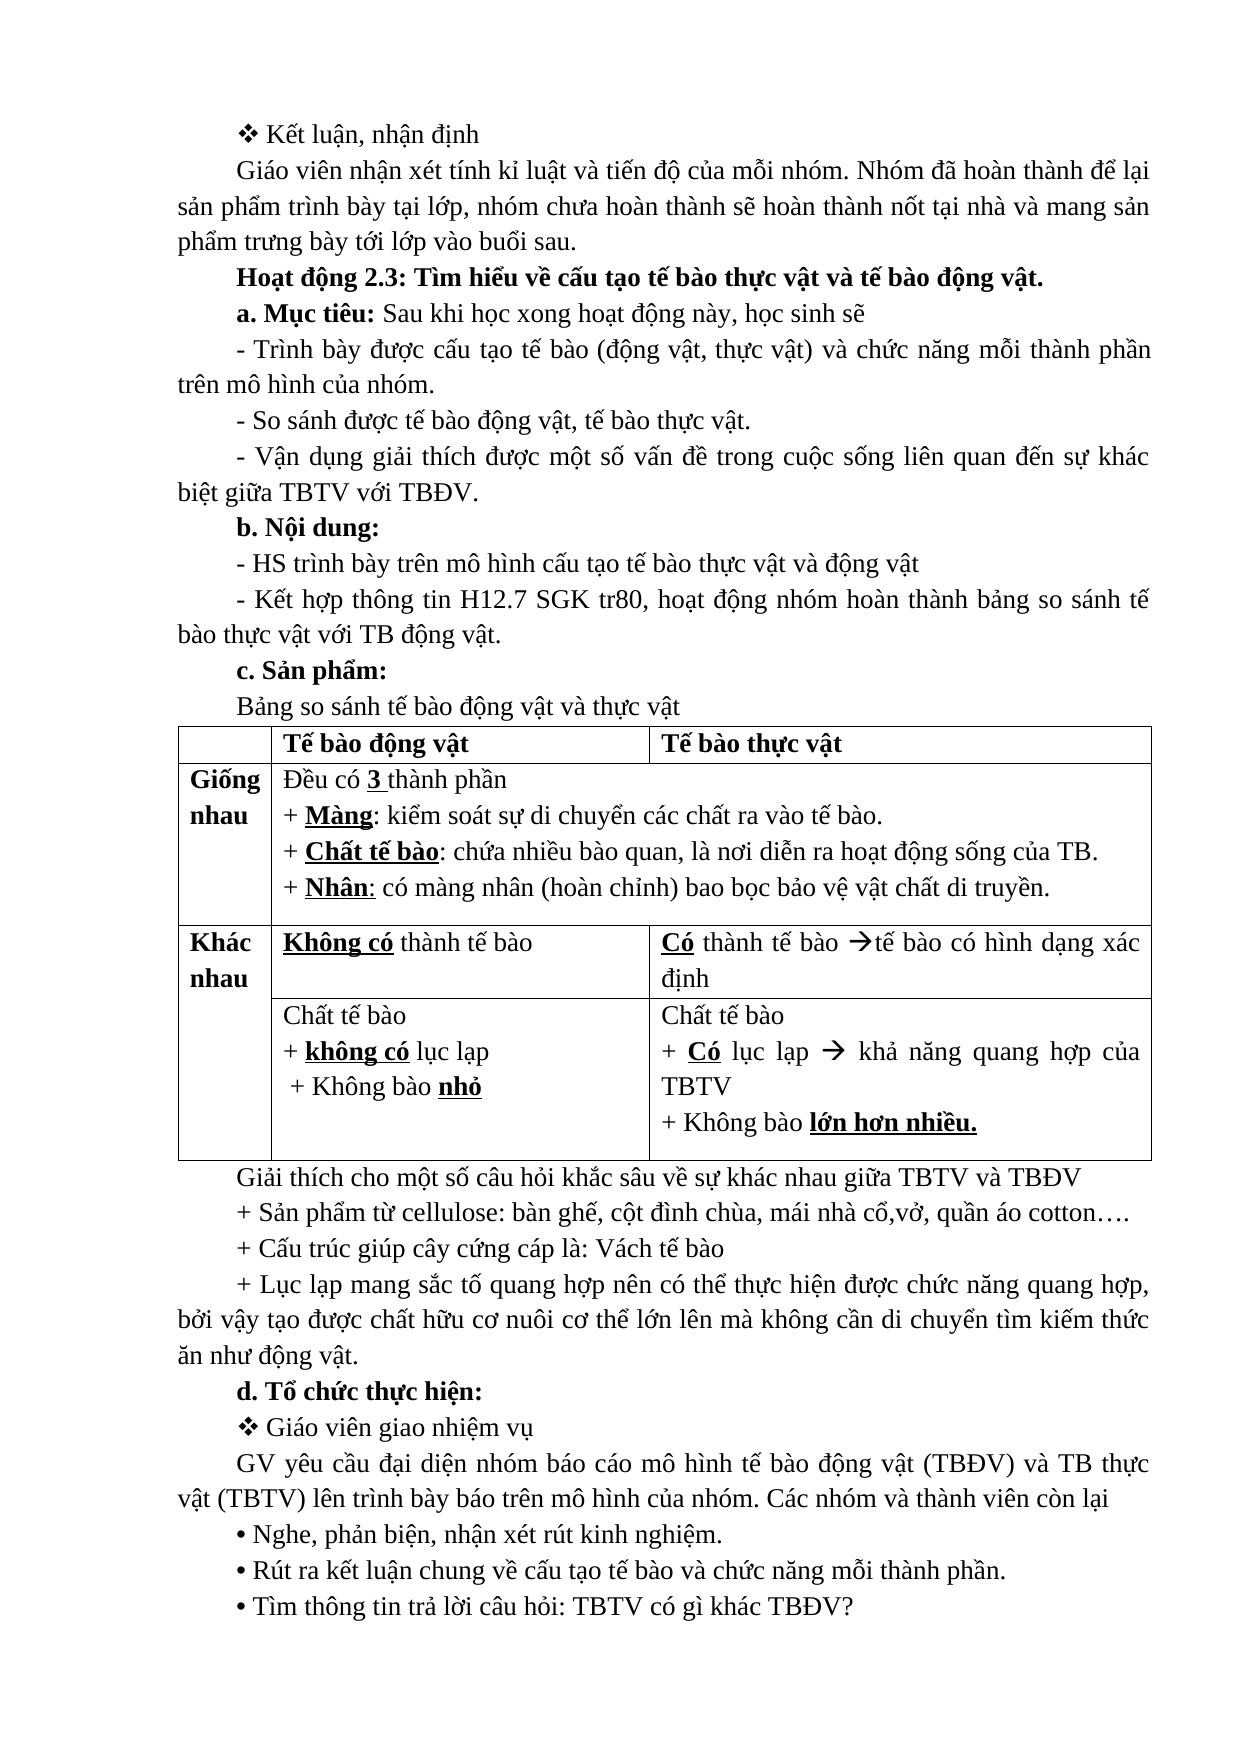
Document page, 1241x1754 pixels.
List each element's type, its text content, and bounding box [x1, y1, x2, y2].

text Hoạt động 2.3: Tìm hiểu về cấu tạo tế bào thực vật và tế bào động vật. [177, 261, 1152, 292]
list Tìm thông tin trả lời câu hỏi: TBTV có gì khác TBĐV? [177, 1590, 1152, 1621]
list Nghe, phản biện, nhận xét rút kinh nghiệm. [177, 1518, 1152, 1549]
text - HS trình bày trên mô hình cấu tạo tế bào thực vật và động vật [177, 547, 1152, 578]
list Rút ra kết luận chung về cấu tạo tế bào và chức năng mỗi thành phần. [177, 1554, 1152, 1585]
text - So sánh được tế bào động vật, tế bào thực vật. [177, 404, 1152, 435]
text GV yêu cầu đại diện nhóm báo cáo mô hình tế bào động vật (TBĐV) và TB thực vật (TBTV) lên trình bày báo trên mô hình của nhóm. Các nhóm và thành viên còn lại [177, 1447, 1152, 1514]
table_header Tế bào thực vật [650, 727, 1151, 762]
list Kết luận, nhận định [177, 118, 1152, 149]
text c. Sản phẩm: [177, 654, 1152, 685]
table_cell Có thành tế bào tế bào có hình dạng xác định [650, 926, 1151, 998]
table_cell Không có thành tế bào [272, 926, 649, 998]
text Bảng so sánh tế bào động vật và thực vật [177, 690, 1152, 721]
text a. Mục tiêu: Sau khi học xong hoạt động này, học sinh sẽ [177, 297, 1152, 328]
table_cell Chất tế bào + Có lục lạp khả năng quang hợp của TBTV + Không bào lớn hơn nhiều. [650, 999, 1151, 1160]
text + Cấu trúc giúp cây cứng cáp là: Vách tế bào [177, 1232, 1152, 1263]
text Giáo viên nhận xét tính kỉ luật và tiến độ của mỗi nhóm. Nhóm đã hoàn thành để lại sản phẩm trình bày tại lớp, nhóm chưa hoàn thành sẽ hoàn thành nốt tại nhà và mang sản phẩm trưng bày tới lớp vào buổi sau. [177, 154, 1152, 257]
text + Lục lạp mang sắc tố quang hợp nên có thể thực hiện được chức năng quang hợp, bởi vậy tạo được chất hữu cơ nuôi cơ thể lớn lên mà không cần di chuyển tìm kiếm thức ăn như động vật. [177, 1268, 1152, 1371]
text b. Nội dung: [177, 511, 1152, 542]
text Giải thích cho một số câu hỏi khắc sâu về sự khác nhau giữa TBTV và TBĐV [177, 1161, 1152, 1192]
table_header [179, 727, 271, 762]
text - Vận dụng giải thích được một số vấn đề trong cuộc sống liên quan đến sự khác biệt giữa TBTV với TBĐV. [177, 440, 1152, 507]
table_cell Khác nhau [179, 926, 271, 1160]
table_cell Chất tế bào + không có lục lạp + Không bào nhỏ [272, 999, 649, 1160]
table_header Tế bào động vật [272, 727, 649, 762]
text - Trình bày được cấu tạo tế bào (động vật, thực vật) và chức năng mỗi thành phần trên mô hình của nhóm. [177, 333, 1152, 399]
table_cell Giống nhau [179, 764, 271, 925]
table_cell Đều có 3 thành phần + Màng: kiểm soát sự di chuyển các chất ra vào tế bào. + Chất tế bào: chứa nhiều bào quan, là nơi diễn ra hoạt động sống của TB. + Nhân: có màng nhân (hoàn chỉnh) bao bọc bảo vệ vật chất di truyền. [272, 764, 1151, 925]
text + Sản phẩm từ cellulose: bàn ghế, cột đình chùa, mái nhà cổ,vở, quần áo cotton…. [177, 1196, 1152, 1228]
text d. Tổ chức thực hiện: [177, 1375, 1152, 1406]
text - Kết hợp thông tin H12.7 SGK tr80, hoạt động nhóm hoàn thành bảng so sánh tế bào thực vật với TB động vật. [177, 583, 1152, 650]
list Giáo viên giao nhiệm vụ [177, 1411, 1152, 1442]
